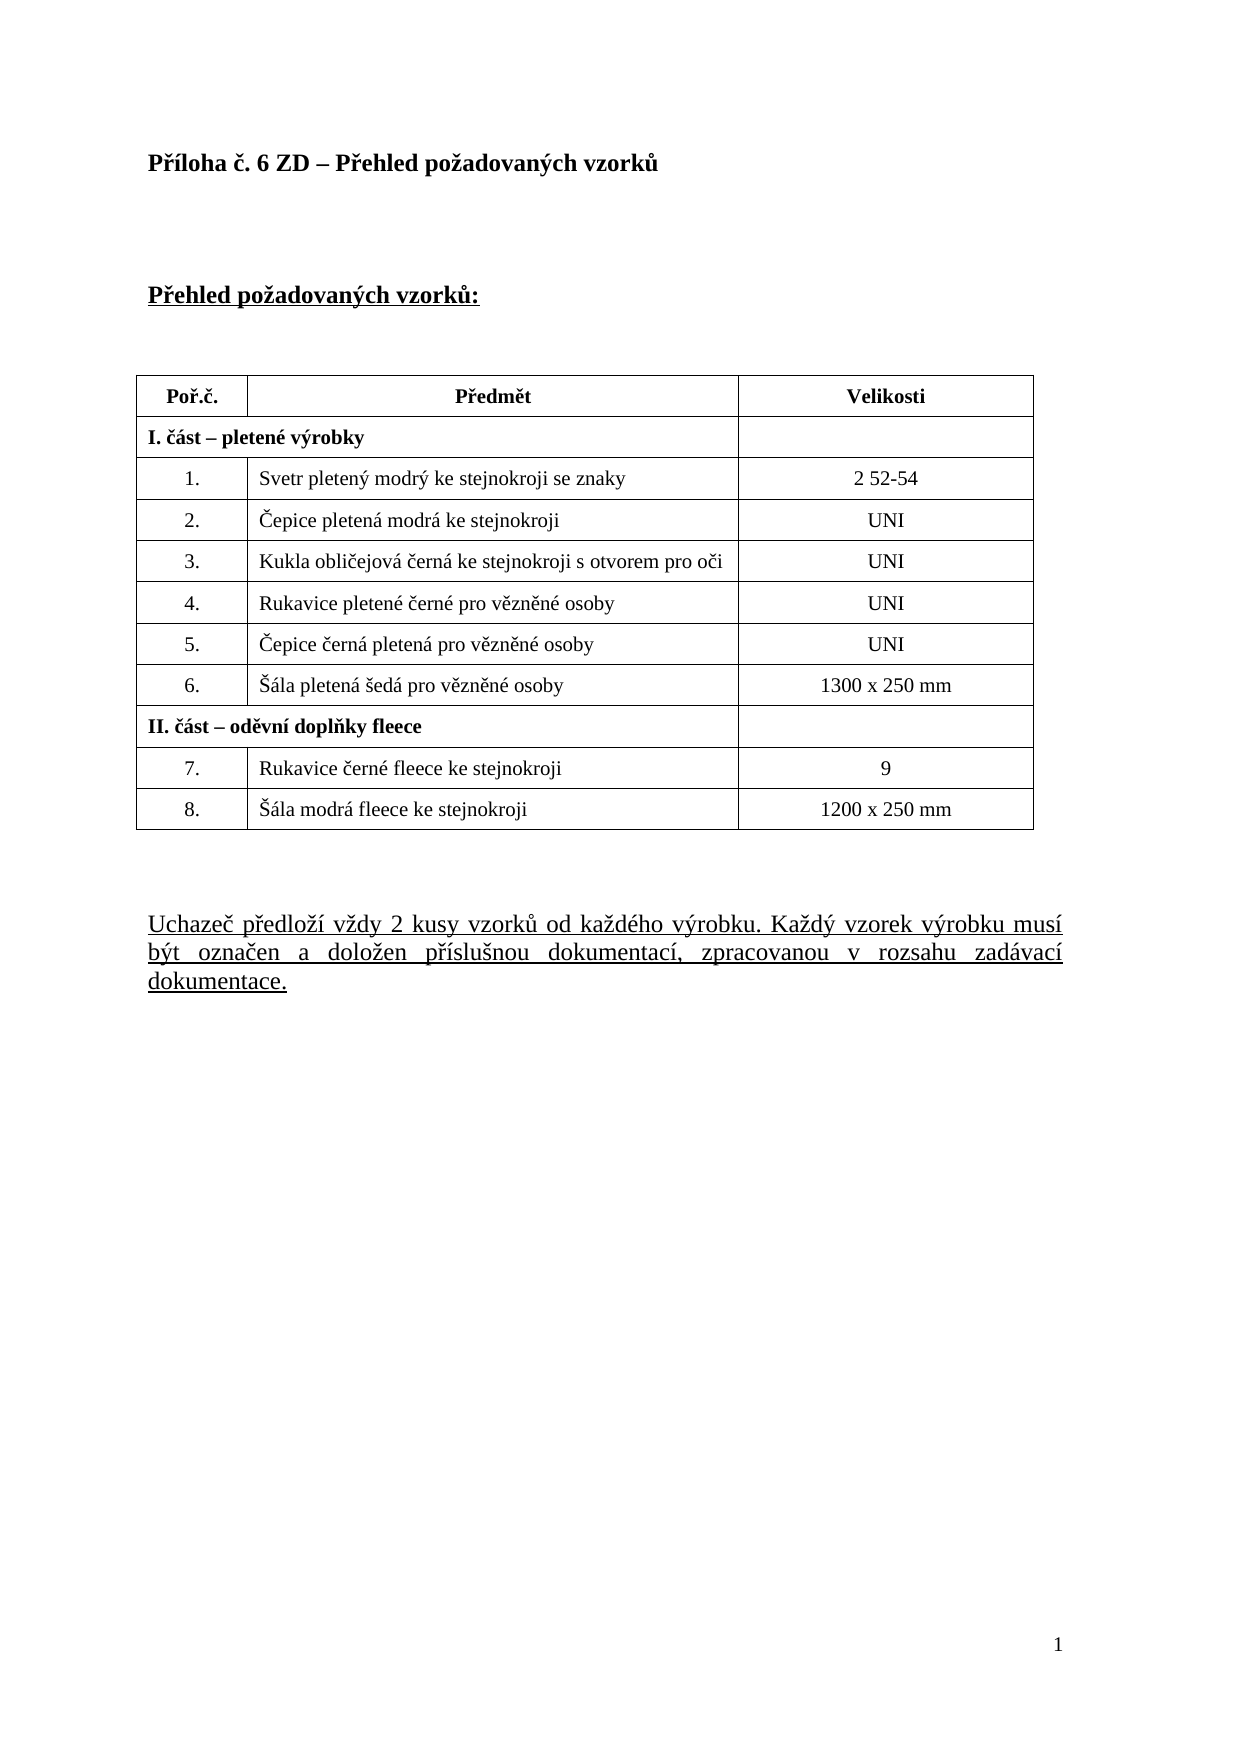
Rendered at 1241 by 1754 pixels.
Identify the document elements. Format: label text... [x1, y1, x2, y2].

table_cell 6. [137, 665, 247, 705]
table_cell 3. [137, 541, 247, 581]
table_cell 9 [739, 748, 1033, 788]
table_cell Čepice černá pletená pro vězněné osoby [248, 624, 738, 664]
table_cell Čepice pletená modrá ke stejnokroji [248, 500, 738, 540]
table_cell UNI [739, 624, 1033, 664]
text Uchazeč předloží vždy 2 kusy vzorků od každého výrobku. Každý vzorek výrobku musí být označen a doložen příslušnou dokumentací, zpracovanou v rozsahu zadávací dokumentace. [148, 964, 1063, 995]
text Uchazeč předloží vždy 2 kusy vzorků od každého výrobku. Každý vzorek výrobku musí být označen a doložen příslušnou dokumentací, zpracovanou v rozsahu zadávací dokumentace. [148, 909, 1063, 934]
table_cell [739, 706, 1033, 747]
table_cell Rukavice pletené černé pro vězněné osoby [248, 582, 738, 623]
table_cell 1. [137, 458, 247, 498]
table_cell 8. [137, 789, 247, 829]
table_cell 5. [137, 624, 247, 664]
table_cell 2 52-54 [739, 458, 1033, 498]
table_cell UNI [739, 500, 1033, 540]
table_cell Rukavice černé fleece ke stejnokroji [248, 748, 738, 788]
table_cell Šála pletená šedá pro vězněné osoby [248, 665, 738, 705]
table_header Velikosti [739, 376, 1033, 416]
table_cell Šála modrá fleece ke stejnokroji [248, 789, 738, 829]
table_cell 7. [137, 748, 247, 788]
table_cell Svetr pletený modrý ke stejnokroji se znaky [248, 458, 738, 498]
table_cell UNI [739, 541, 1033, 581]
table_cell [739, 417, 1033, 457]
text Přehled požadovaných vzorků: [148, 280, 1063, 308]
table_cell I. část – pletené výrobky [137, 417, 738, 457]
table_cell 4. [137, 582, 247, 623]
table_header Poř.č. [137, 376, 247, 416]
table_cell 2. [137, 500, 247, 540]
table_cell UNI [739, 582, 1033, 623]
table_cell 1200 x 250 mm [739, 789, 1033, 829]
table_cell 1300 x 250 mm [739, 665, 1033, 705]
text Uchazeč předloží vždy 2 kusy vzorků od každého výrobku. Každý vzorek výrobku musí být označen a doložen příslušnou dokumentací, zpracovanou v rozsahu zadávací dokumentace. [148, 935, 1063, 962]
table_cell Kukla obličejová černá ke stejnokroji s otvorem pro oči [248, 541, 738, 581]
text Příloha č. 6 ZD – Přehled požadovaných vzorků [148, 148, 1063, 176]
table_header Předmět [248, 376, 738, 416]
table_cell II. část – oděvní doplňky fleece [137, 706, 738, 747]
